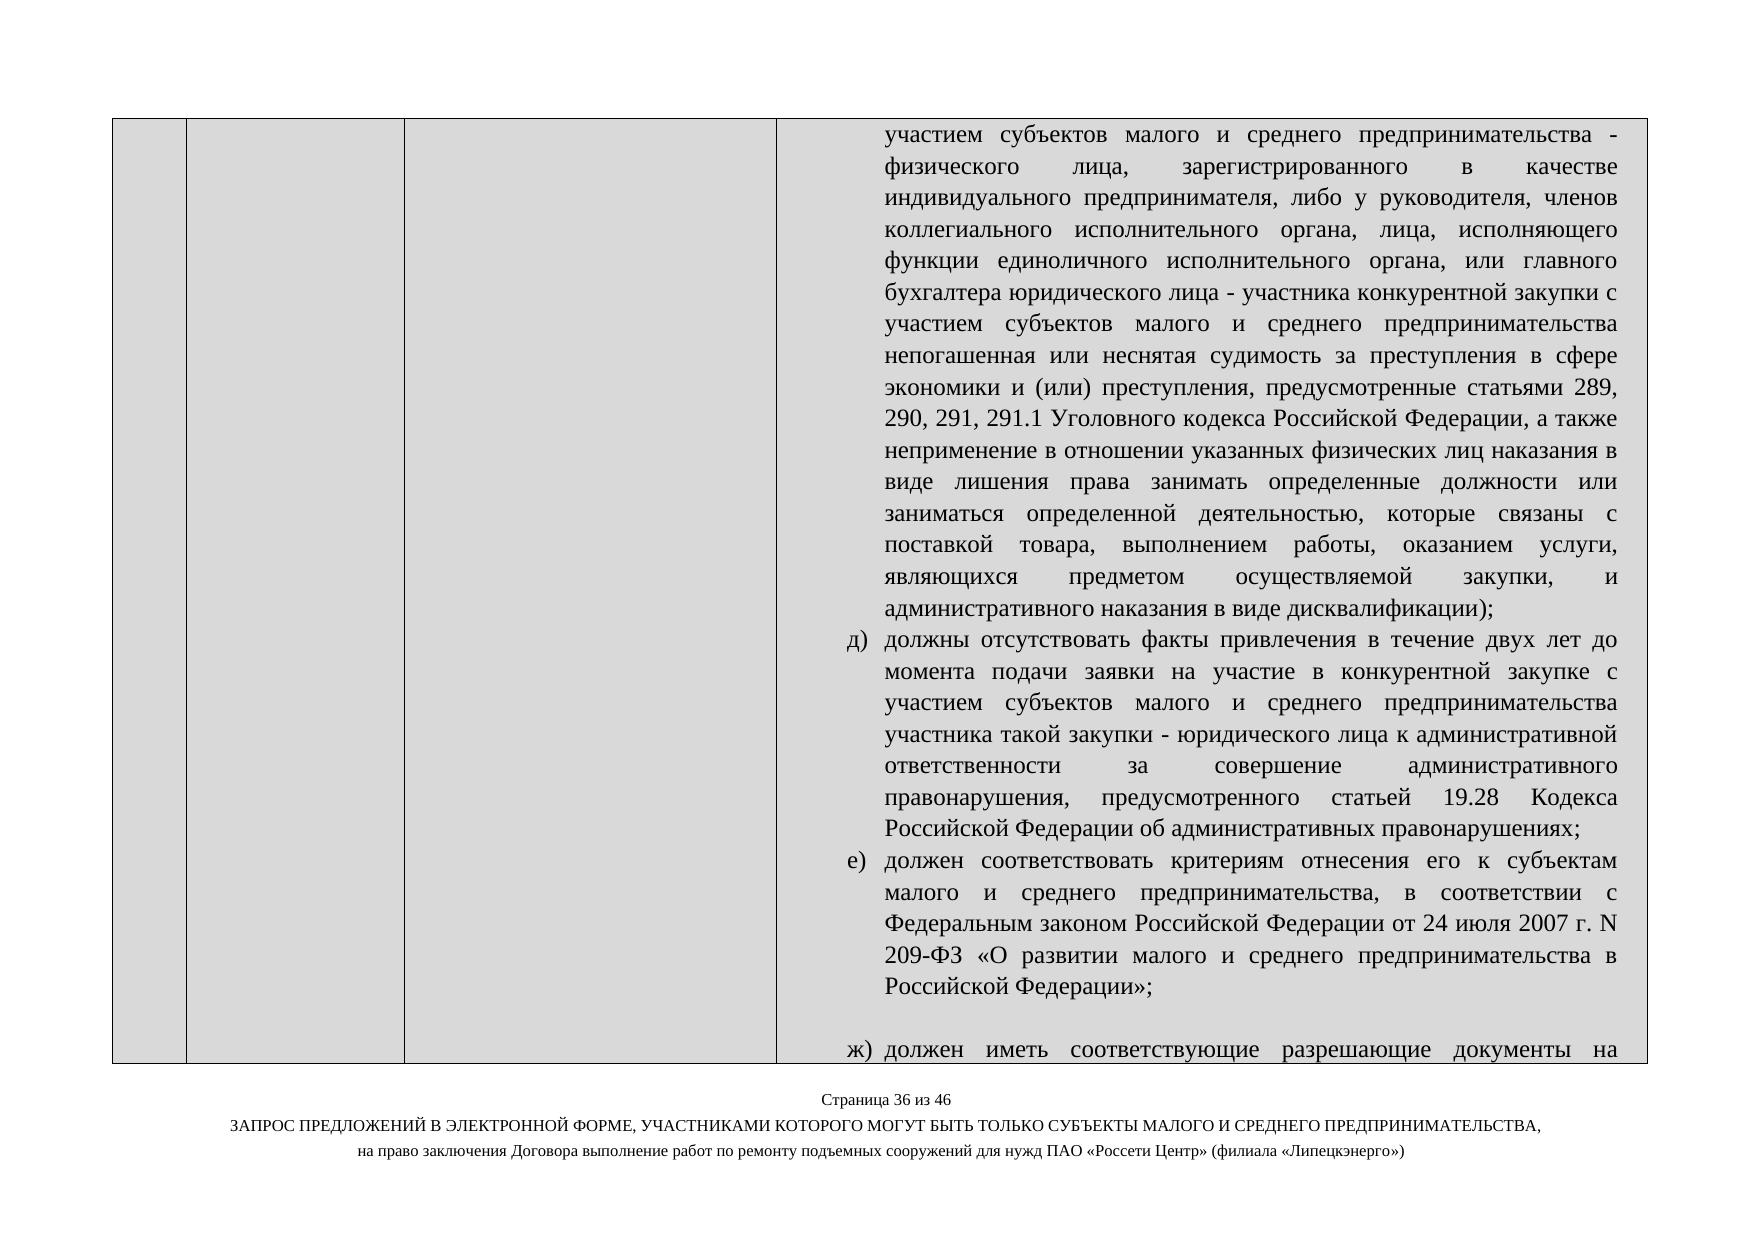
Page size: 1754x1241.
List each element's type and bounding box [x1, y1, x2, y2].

table_cell [405, 119, 776, 1063]
table_cell [113, 119, 186, 1063]
table_cell [777, 119, 1647, 1063]
table_cell [187, 119, 404, 1063]
